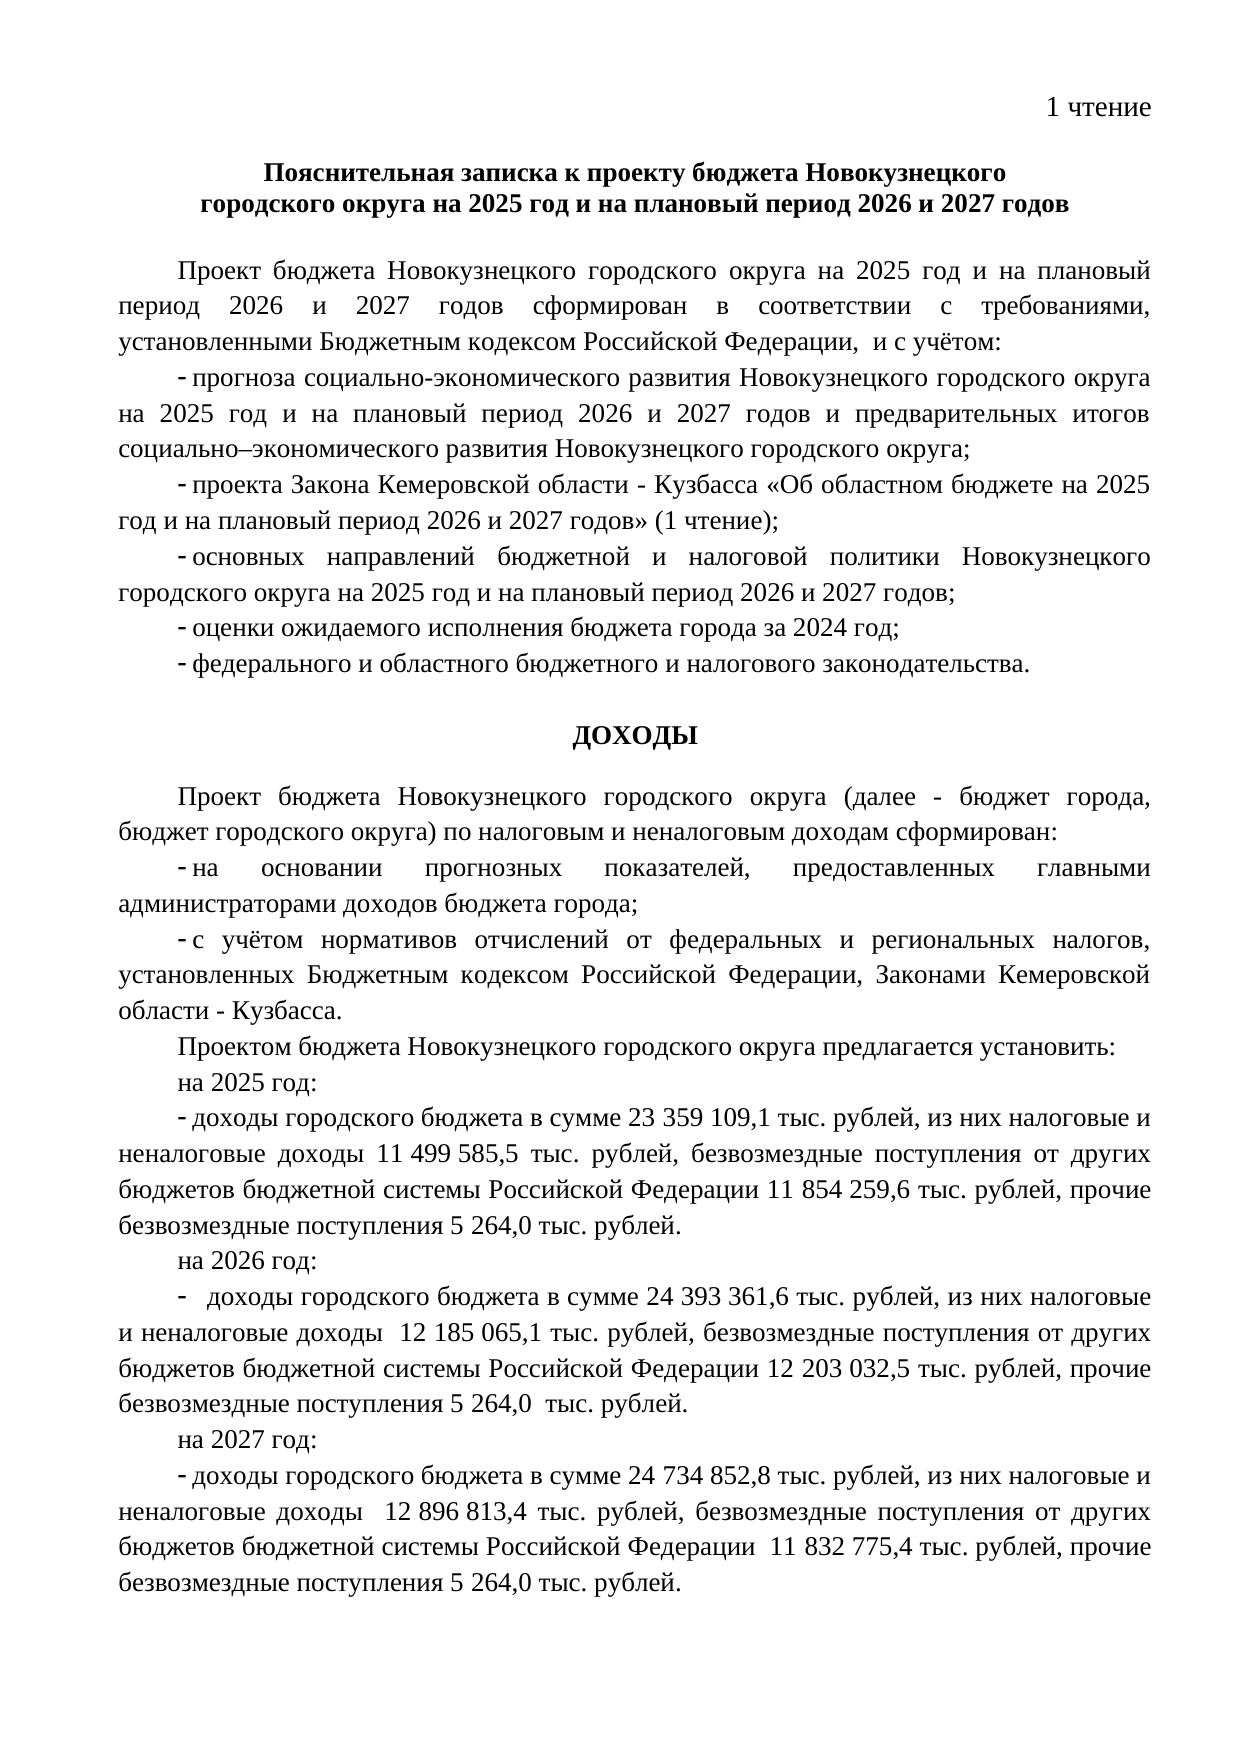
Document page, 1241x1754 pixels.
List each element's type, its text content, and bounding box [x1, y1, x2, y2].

text городского округа на 2025 год и на плановый период 2026 и 2027 годов [118, 187, 1152, 218]
list на 2027 год: [118, 1423, 1152, 1454]
list основных направлений бюджетной и налоговой политики Новокузнецкого городского округа на 2025 год и на плановый период 2026 и 2027 годов; [118, 540, 1152, 607]
text Пояснительная записка к проекту бюджета Новокузнецкого [118, 156, 1152, 187]
list доходы городского бюджета в сумме 23 359 109,1 тыс. рублей, из них налоговые и неналоговые доходы 11 499 585,5 тыс. рублей, безвозмездные поступления от других бюджетов бюджетной системы Российской Федерации 11 854 259,6 тыс. рублей, прочие безвозмездные поступления 5 264,0 тыс. рублей. [118, 1101, 1152, 1240]
list доходы городского бюджета в сумме 24 734 852,8 тыс. рублей, из них налоговые и неналоговые доходы 12 896 813,4 тыс. рублей, безвозмездные поступления от других бюджетов бюджетной системы Российской Федерации 11 832 775,4 тыс. рублей, прочие безвозмездные поступления 5 264,0 тыс. рублей. [118, 1459, 1152, 1597]
text Проект бюджета Новокузнецкого городского округа (далее - бюджет города, бюджет городского округа) по налоговым и неналоговым доходам сформирован: [118, 780, 1152, 847]
list проекта Закона Кемеровской области - Кузбасса «Об областном бюджете на 2025 год и на плановый период 2026 и 2027 годов» (1 чтение); [118, 468, 1152, 535]
list доходы городского бюджета в сумме 24 393 361,6 тыс. рублей, из них налоговые и неналоговые доходы 12 185 065,1 тыс. рублей, безвозмездные поступления от других бюджетов бюджетной системы Российской Федерации 12 203 032,5 тыс. рублей, прочие безвозмездные поступления 5 264,0 тыс. рублей. [118, 1280, 1152, 1419]
list на основании прогнозных показателей, предоставленных главными администраторами доходов бюджета города; [118, 851, 1152, 918]
text ДОХОДЫ [118, 719, 1152, 750]
list федерального и областного бюджетного и налогового законодательства. [118, 647, 1152, 678]
list с учётом нормативов отчислений от федеральных и региональных налогов, установленных Бюджетным кодексом Российской Федерации, Законами Кемеровской области - Кузбасса. [118, 923, 1152, 1025]
list на 2026 год: [118, 1244, 1152, 1276]
text Проектом бюджета Новокузнецкого городского округа предлагается установить: [118, 1030, 1152, 1061]
list оценки ожидаемого исполнения бюджета города за 2024 год; [118, 611, 1152, 643]
text на 2025 год: [118, 1066, 1152, 1097]
list прогноза социально-экономического развития Новокузнецкого городского округа на 2025 год и на плановый период 2026 и 2027 годов и предварительных итогов социально–экономического развития Новокузнецкого городского округа; [118, 361, 1152, 464]
text Проект бюджета Новокузнецкого городского округа на 2025 год и на плановый период 2026 и 2027 годов сформирован в соответствии с требованиями, установленными Бюджетным кодексом Российской Федерации, и с учётом: [118, 254, 1152, 356]
text 1 чтение [118, 89, 1152, 122]
